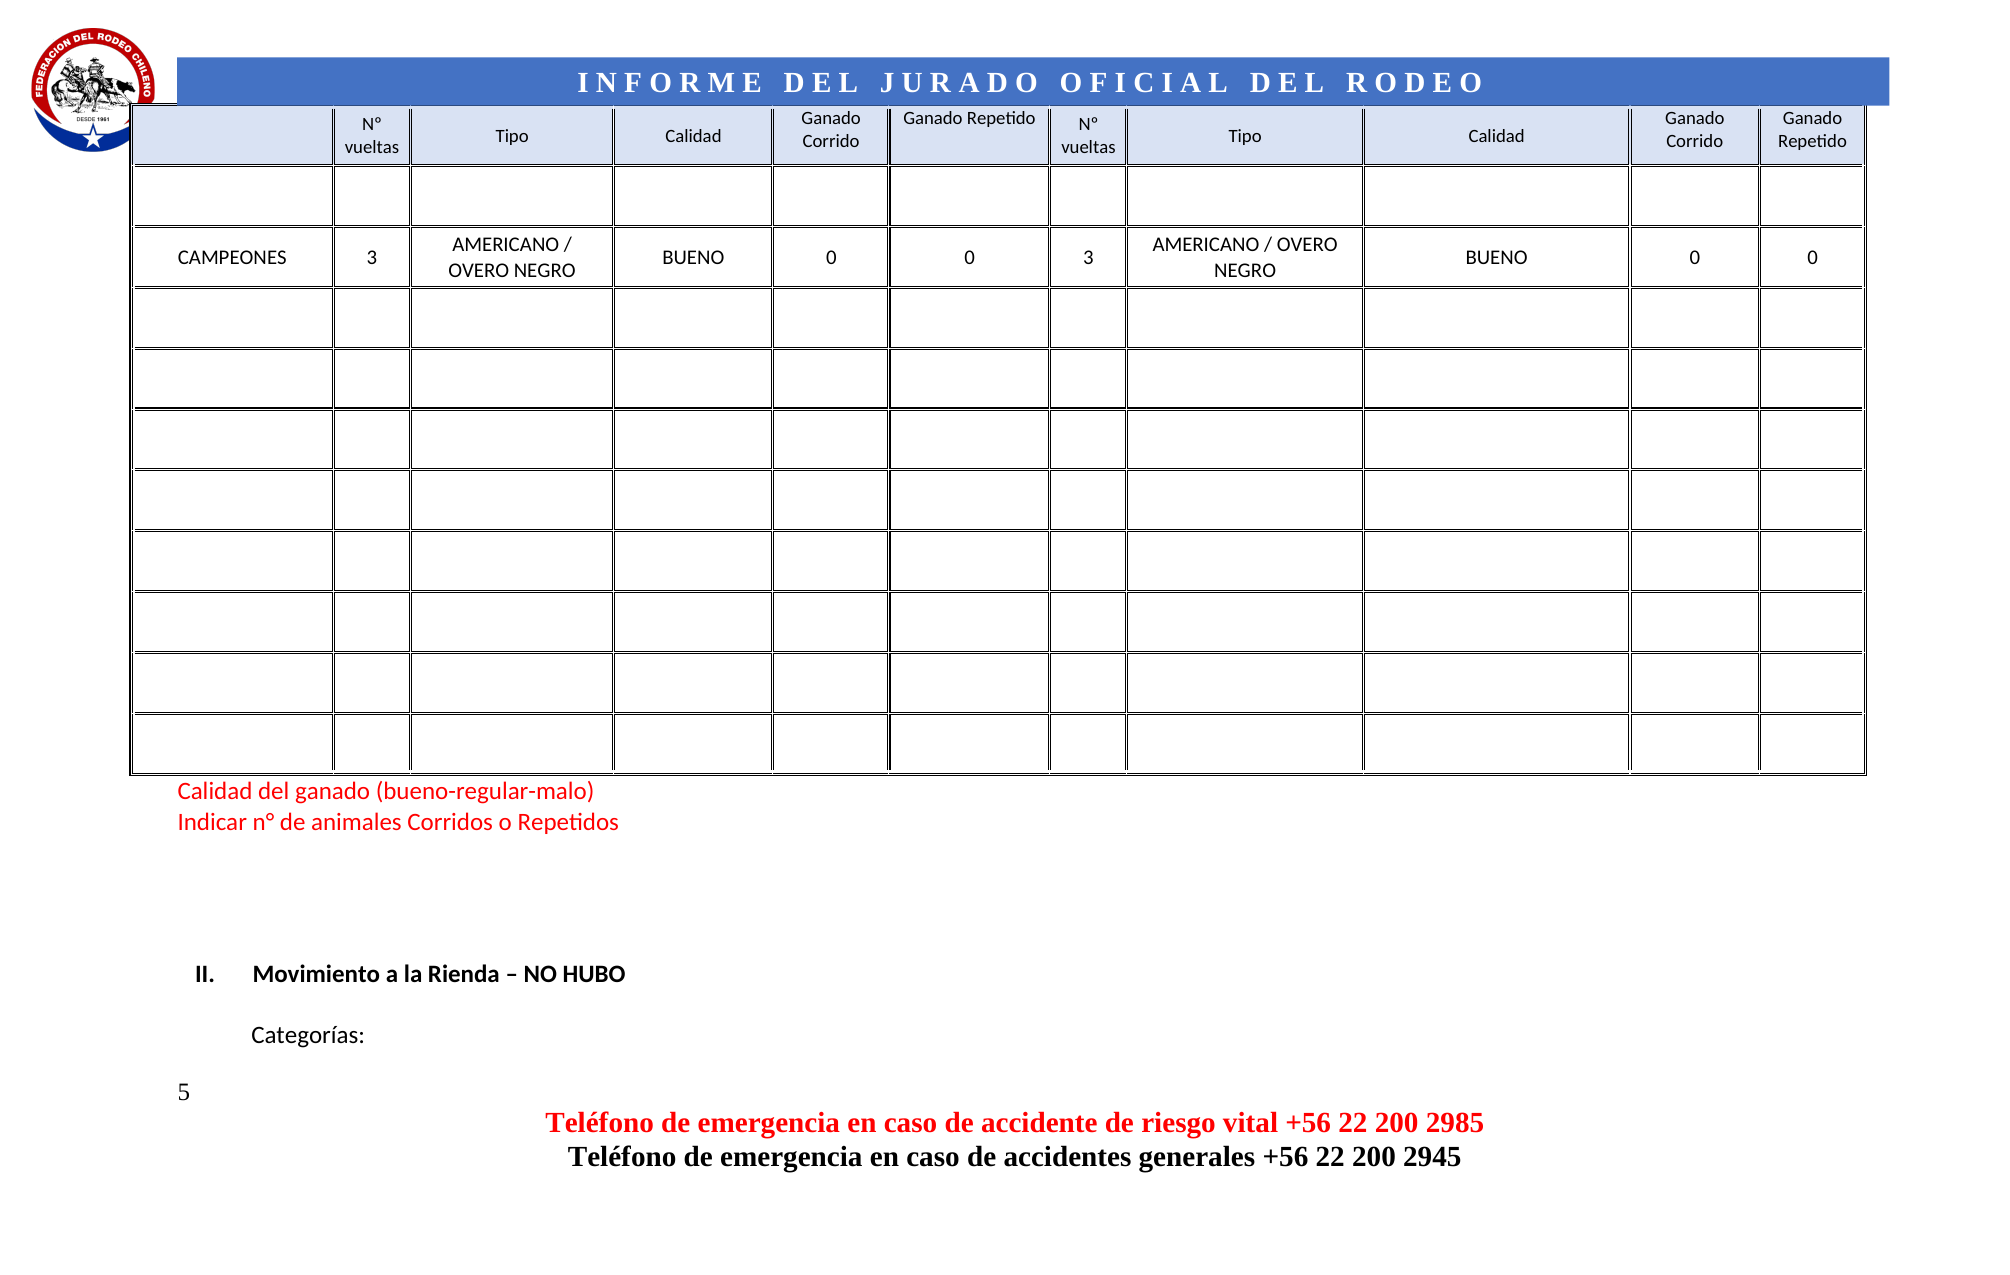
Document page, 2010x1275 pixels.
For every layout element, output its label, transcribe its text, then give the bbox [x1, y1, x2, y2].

table_cell [774, 167, 887, 225]
table_cell Calidad [614, 106, 773, 164]
table_cell [335, 350, 409, 407]
table_cell [333, 715, 410, 772]
table_cell [615, 532, 771, 590]
table_cell [1365, 289, 1628, 347]
table_cell [1759, 712, 1864, 772]
table_cell [1128, 411, 1362, 468]
table_cell [1632, 532, 1758, 590]
table_cell [1761, 408, 1864, 468]
table_cell [412, 471, 612, 529]
table_cell [1128, 532, 1362, 590]
table_cell 3 [335, 228, 409, 286]
table_cell [133, 286, 332, 347]
table_cell [1365, 471, 1628, 529]
table_cell Nº vueltas [1050, 106, 1127, 164]
table_cell [133, 651, 332, 712]
table_cell Tipo [1127, 106, 1363, 164]
table_cell [1365, 593, 1628, 651]
table_cell [1051, 593, 1125, 651]
table_cell [335, 289, 409, 347]
table_cell [131, 590, 333, 651]
table_cell [1128, 654, 1362, 712]
table_cell [1128, 167, 1362, 225]
table_cell [1051, 289, 1125, 347]
table_cell [1759, 529, 1865, 590]
table_cell [774, 471, 887, 529]
table_cell [131, 164, 333, 225]
table_cell [889, 715, 1049, 772]
table_cell [1051, 411, 1125, 468]
list Movimiento a la Rienda – NO HUBO [215, 959, 1683, 989]
table_cell AMERICANO / OVERO NEGRO [412, 228, 612, 286]
table_cell [335, 167, 409, 225]
table_cell [412, 350, 612, 407]
table_cell [1363, 712, 1630, 772]
table_cell 0 [1759, 225, 1865, 286]
table_cell [615, 167, 771, 225]
table_cell [1050, 712, 1127, 772]
table_cell [615, 654, 771, 712]
table_cell [1759, 590, 1865, 651]
table_cell [335, 471, 409, 529]
table_cell [891, 532, 1048, 590]
table_cell [1128, 593, 1362, 651]
table_cell [1761, 286, 1864, 347]
table_cell [773, 712, 889, 772]
table_cell [335, 532, 409, 590]
table_cell [891, 471, 1048, 529]
table_cell [1365, 654, 1628, 712]
table_cell [412, 654, 612, 712]
table_cell [1051, 167, 1125, 225]
table_cell [1632, 654, 1758, 712]
table_cell [1365, 350, 1628, 407]
table_cell [891, 350, 1048, 407]
table_cell [891, 167, 1048, 225]
table_cell [412, 593, 612, 651]
table_cell [615, 350, 771, 407]
table_cell [412, 289, 612, 347]
table_cell [615, 471, 771, 529]
table_cell [1128, 471, 1362, 529]
text Indicar n° de animales Corridos o Repetidos [177, 806, 1890, 837]
table_cell [131, 529, 333, 590]
table_cell Tipo [410, 106, 613, 164]
table_cell [614, 712, 773, 772]
table_cell [412, 167, 612, 225]
table_cell [1632, 471, 1758, 529]
table_cell [1051, 532, 1125, 590]
table_cell [615, 289, 771, 347]
table_cell [1759, 468, 1865, 529]
table_cell [891, 593, 1048, 651]
table_cell [335, 593, 409, 651]
table_cell [133, 347, 332, 407]
table_cell BUENO [615, 228, 771, 286]
table_cell [1761, 347, 1864, 407]
table_cell [1630, 715, 1759, 772]
table_cell [1051, 654, 1125, 712]
table_cell [412, 532, 612, 590]
table_cell Ganado Corrido [773, 106, 889, 164]
table_cell 0 [1632, 228, 1758, 286]
table_cell 0 [891, 228, 1048, 286]
picture [31, 28, 155, 152]
table_cell Ganado Repetido [1759, 106, 1864, 164]
table_cell [1632, 167, 1758, 225]
table_cell 3 [1051, 228, 1125, 286]
table_cell [1127, 715, 1363, 772]
table_cell [133, 712, 333, 772]
table_cell [1051, 471, 1125, 529]
table_cell [891, 654, 1048, 712]
table_cell [774, 532, 887, 590]
table_cell [131, 468, 333, 529]
table_cell [1365, 411, 1628, 468]
table_cell [1128, 350, 1362, 407]
table_cell [615, 593, 771, 651]
table_cell [410, 715, 613, 772]
text Calidad del ganado (bueno-regular-malo) [177, 776, 1890, 806]
table_cell Ganado Repetido [889, 106, 1049, 164]
table_cell [335, 411, 409, 468]
table_cell [774, 411, 887, 468]
table_cell [1632, 289, 1758, 347]
table_cell [412, 411, 612, 468]
table_cell [1365, 167, 1628, 225]
table_cell [1365, 532, 1628, 590]
table_cell [133, 408, 332, 468]
table_cell [1128, 289, 1362, 347]
text Categorías: [251, 1020, 1683, 1050]
table_cell [1632, 350, 1758, 407]
table_cell BUENO [1365, 228, 1628, 286]
table_cell [774, 289, 887, 347]
table_cell [335, 654, 409, 712]
table_cell CAMPEONES [131, 225, 333, 286]
table_cell [615, 411, 771, 468]
table_cell [774, 654, 887, 712]
table_cell [1632, 411, 1758, 468]
table_cell 0 [774, 228, 887, 286]
table_cell Ganado Corrido [1630, 106, 1759, 164]
table_cell [891, 411, 1048, 468]
table_cell [1761, 651, 1864, 712]
table_cell Calidad [1363, 106, 1630, 164]
table_cell [1051, 350, 1125, 407]
table_cell AMERICANO / OVERO NEGRO [1128, 228, 1362, 286]
table_cell [774, 593, 887, 651]
table_cell Nº vueltas [333, 106, 410, 164]
table_cell [1759, 164, 1865, 225]
table_header Serie [133, 106, 333, 164]
table_cell [891, 289, 1048, 347]
table_cell [774, 350, 887, 407]
table_cell [1632, 593, 1758, 651]
